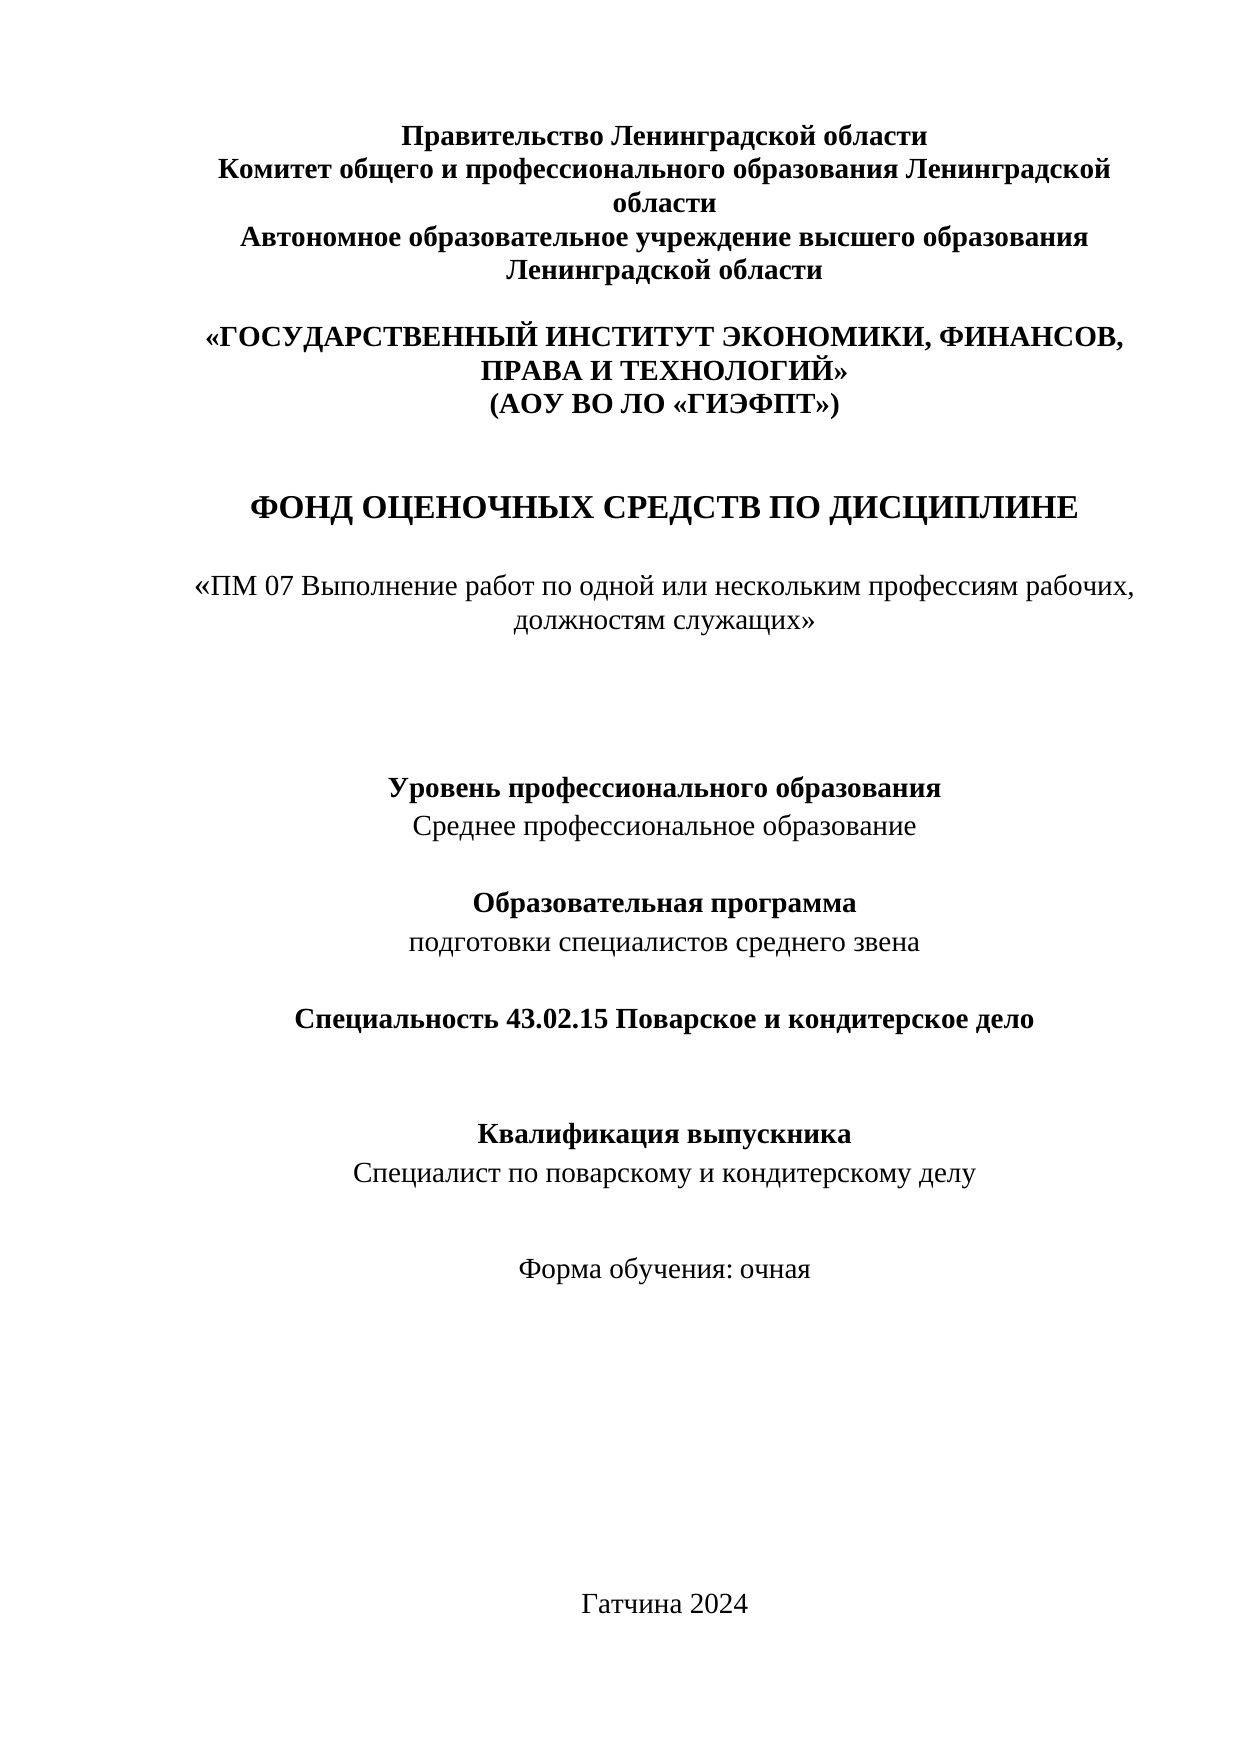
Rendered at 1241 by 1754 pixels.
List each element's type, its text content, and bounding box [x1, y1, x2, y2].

text Уровень профессионального образования [177, 770, 1152, 803]
text Гатчина 2024 [177, 1586, 1152, 1620]
text «ПМ 07 Выполнение работ по одной или нескольким профессиям рабочих, должностям служащих» [177, 564, 1152, 636]
text Комитет общего и профессионального образования Ленинградской области [177, 152, 1152, 219]
text Правительство Ленинградской области [177, 118, 1152, 152]
text «ГОСУДАРСТВЕННЫЙ ИНСТИТУТ ЭКОНОМИКИ, ФИНАНСОВ, ПРАВА И ТЕХНОЛОГИЙ» [177, 319, 1152, 386]
text Квалификация выпускника [177, 1117, 1152, 1150]
text Специальность 43.02.15 Поварское и кондитерское дело [177, 1001, 1152, 1034]
text Автономное образовательное учреждение высшего образования Ленинградской области [177, 219, 1152, 286]
text Специалист по поварскому и кондитерскому делу [177, 1155, 1152, 1189]
text Образовательная программа [177, 885, 1152, 919]
text (АОУ ВО ЛО «ГИЭФПТ») [177, 386, 1152, 420]
text Среднее профессиональное образование [177, 808, 1152, 842]
text подготовки специалистов среднего звена [177, 924, 1152, 957]
text Форма обучения: очная [177, 1251, 1152, 1284]
text ФОНД ОЦЕНОЧНЫХ СРЕДСТВ ПО ДИСЦИПЛИНЕ [177, 487, 1152, 525]
